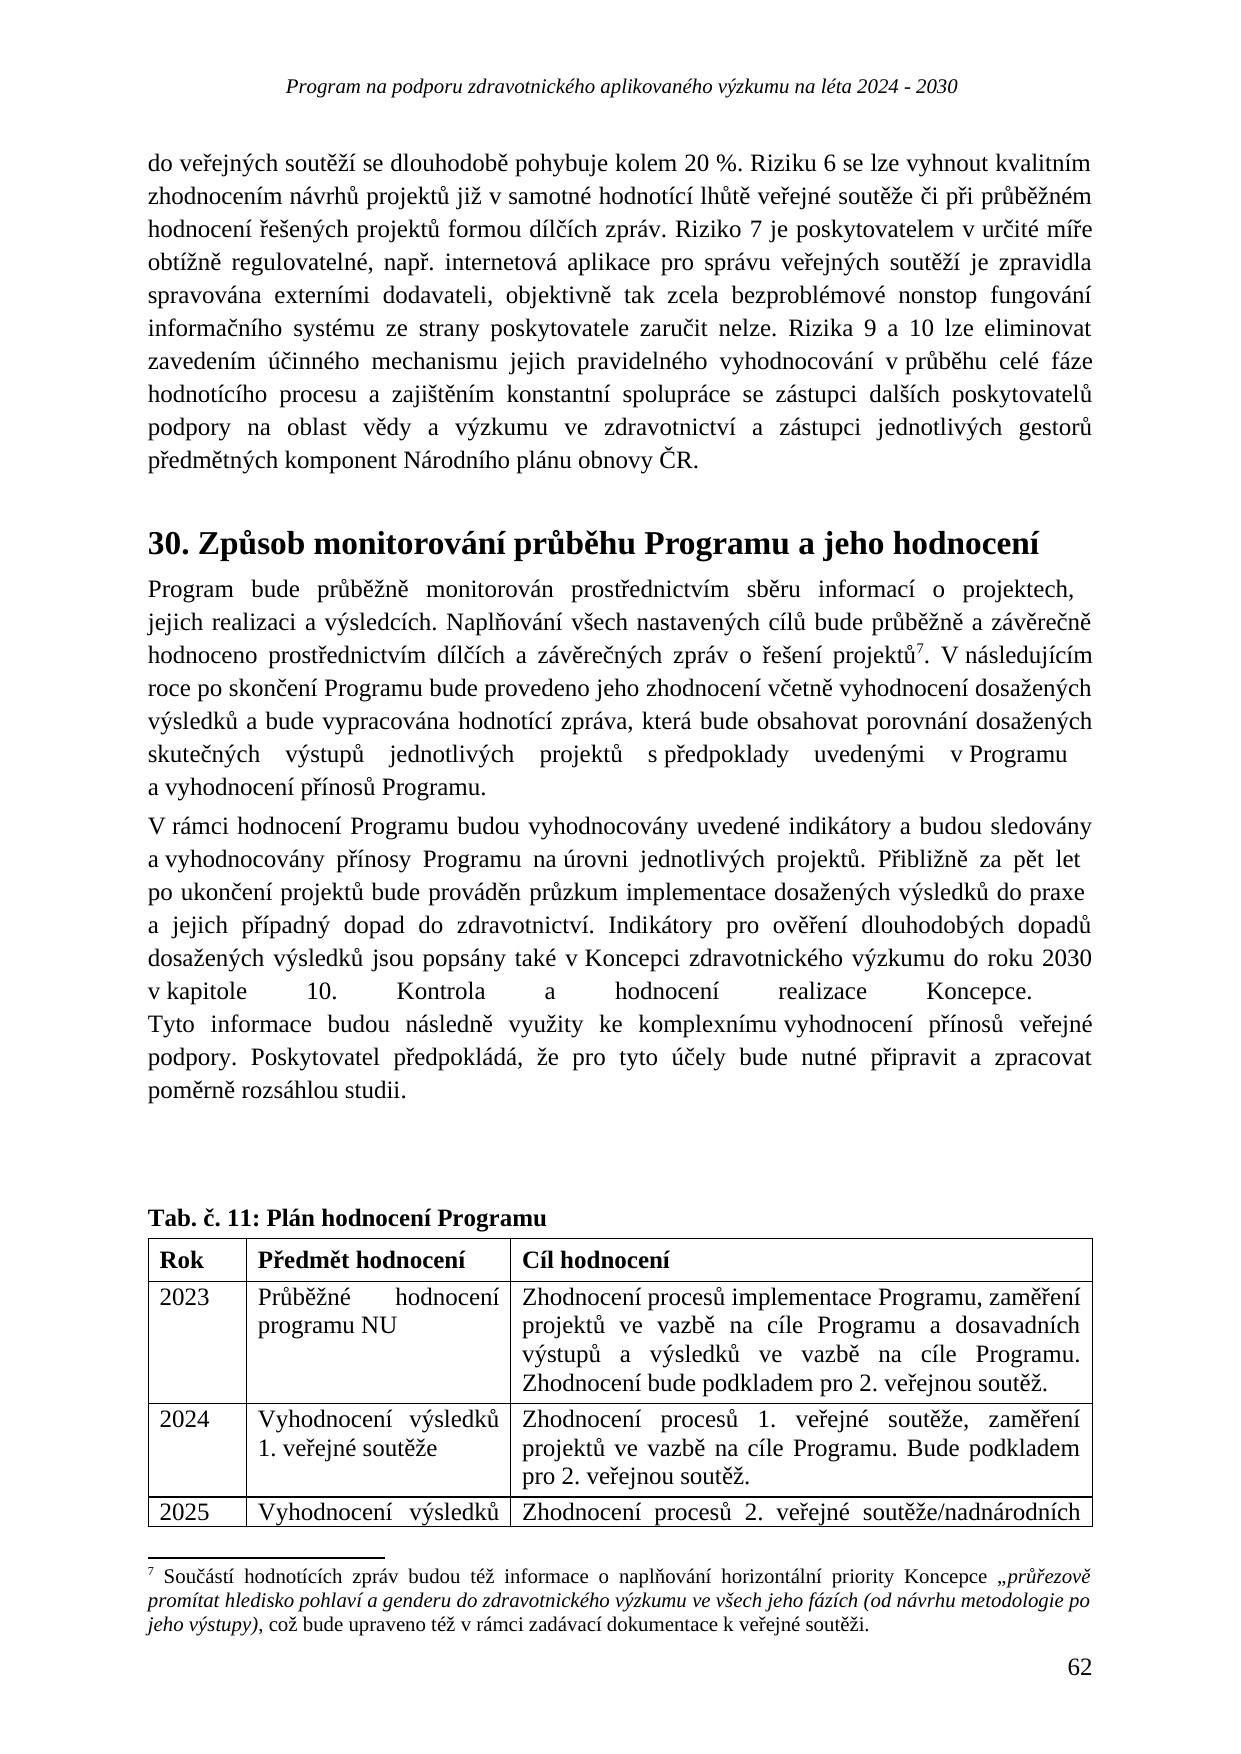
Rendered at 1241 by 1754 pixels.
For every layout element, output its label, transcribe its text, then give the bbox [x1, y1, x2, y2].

subtitle 30. Způsob monitorování průběhu Programu a jeho hodnocení [148, 523, 1093, 562]
table_header Cíl hodnocení [511, 1239, 1092, 1281]
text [148, 148, 1093, 474]
text Program bude průběžně monitorován prostřednictvím sběru informací o projektech, jejich realizaci a výsledcích. Naplňování všech nastavených cílů bude průběžně a závěrečně hodnoceno prostřednictvím dílčích a závěrečných zpráv o řešení projektů. V následujícím roce po skončení Programu bude provedeno jeho zhodnocení včetně vyhodnocení dosažených výsledků a bude vypracována hodnotící zpráva, která bude obsahovat porovnání dosažených skutečných výstupů jednotlivých projektů s předpoklady uvedenými v Programu a vyhodnocení přínosů Programu. [148, 574, 1093, 801]
table_cell Zhodnocení procesů 1. veřejné soutěže, zaměření projektů ve vazbě na cíle Programu. Bude podkladem pro 2. veřejnou soutěž. [511, 1404, 1092, 1496]
table_header Rok [149, 1239, 246, 1281]
table_header Předmět hodnocení [247, 1239, 510, 1281]
table_cell Zhodnocení procesů implementace Programu, zaměření projektů ve vazbě na cíle Programu a dosavadních výstupů a výsledků ve vazbě na cíle Programu. Zhodnocení bude podkladem pro 2. veřejnou soutěž. [511, 1282, 1092, 1403]
table_cell 2023 [149, 1282, 246, 1403]
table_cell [247, 1498, 510, 1526]
table_cell 2025 [149, 1498, 246, 1526]
text Tab. č. 11: Plán hodnocení Programu [148, 1203, 1093, 1232]
table_cell 2024 [149, 1404, 246, 1496]
table_cell Vyhodnocení výsledků 1. veřejné soutěže [247, 1404, 510, 1496]
table_cell Průběžné hodnocení programu NU [247, 1282, 510, 1403]
text V rámci hodnocení Programu budou vyhodnocovány uvedené indikátory a budou sledovány a vyhodnocovány přínosy Programu na úrovni jednotlivých projektů. Přibližně za pět let po ukončení projektů bude prováděn průzkum implementace dosažených výsledků do praxe a jejich případný dopad do zdravotnictví. Indikátory pro ověření dlouhodobých dopadů dosažených výsledků jsou popsány také v Koncepci zdravotnického výzkumu do roku 2030 v kapitole 10. Kontrola a hodnocení realizace Koncepce. Tyto informace budou následně využity ke komplexnímu vyhodnocení přínosů veřejné podpory. Poskytovatel předpokládá, že pro tyto účely bude nutné připravit a zpracovat poměrně rozsáhlou studii. [148, 811, 1093, 1104]
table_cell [511, 1498, 1092, 1526]
